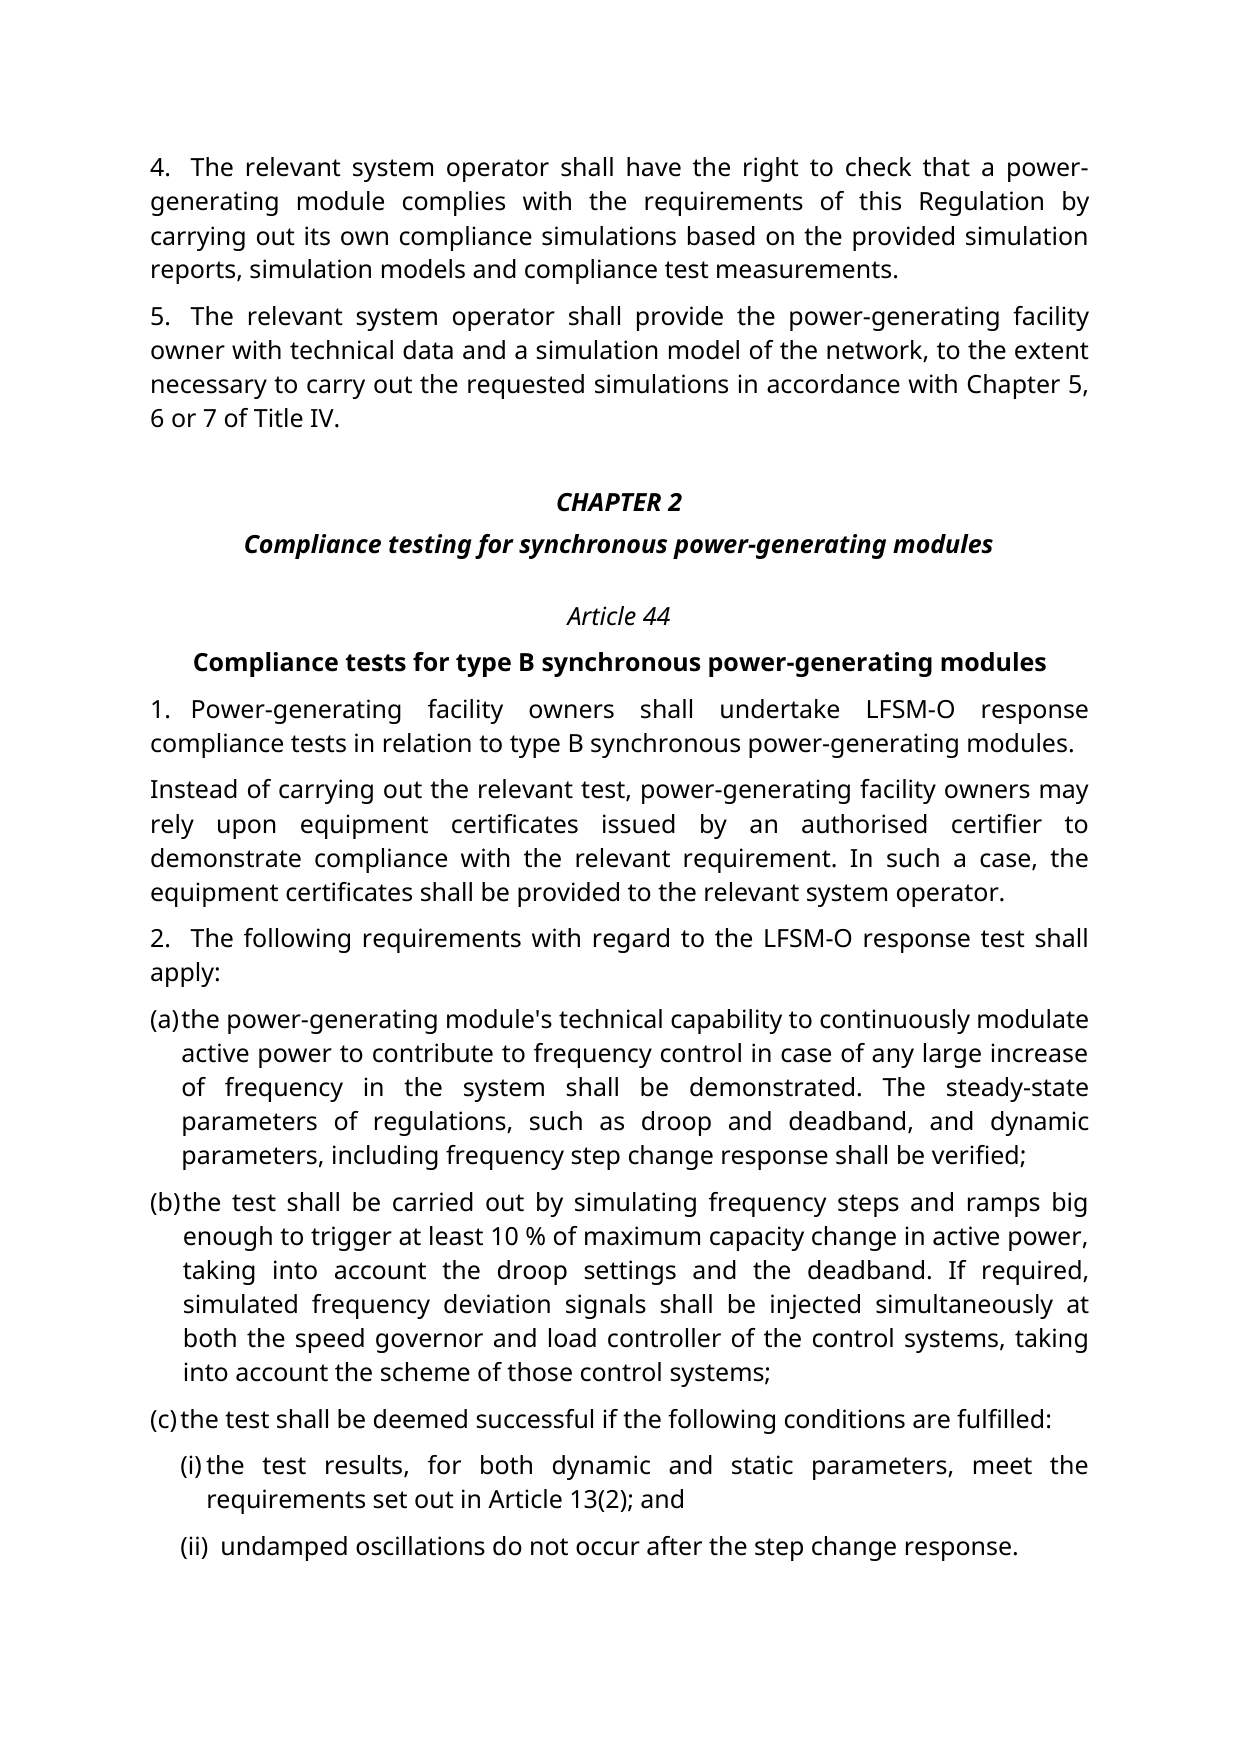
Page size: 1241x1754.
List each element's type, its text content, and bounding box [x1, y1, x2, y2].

text CHAPTER 2 [150, 485, 1090, 519]
table_header (c) [150, 1389, 180, 1563]
table_header the power-generating module's technical capability to continuously modulate active power to contribute to frequency control in case of any large increase of frequency in the system shall be demonstrated. The steady-state parameters of regulations, such as droop and deadband, and dynamic parameters, including frequency step change response shall be verified; [181, 989, 1090, 1172]
text 1. Power-generating facility owners shall undertake LFSM-O response compliance tests in relation to type B synchronous power-generating modules. [150, 692, 1090, 760]
text Instead of carrying out the relevant test, power-generating facility owners may rely upon equipment certificates issued by an authorised certifier to demonstrate compliance with the relevant requirement. In such a case, the equipment certificates shall be provided to the relevant system operator. [150, 772, 1090, 908]
table_header the test shall be deemed successful if the following conditions are fulfilled: [180, 1389, 1090, 1563]
text 4. The relevant system operator shall have the right to check that a power-generating module complies with the requirements of this Regulation by carrying out its own compliance simulations based on the provided simulation reports, simulation models and compliance test measurements. [150, 150, 1090, 286]
text 2. The following requirements with regard to the LFSM-O response test shall apply: [150, 921, 1090, 989]
text Compliance tests for type B synchronous power-generating modules [150, 645, 1090, 679]
table_header the test shall be carried out by simulating frequency steps and ramps big enough to trigger at least 10 % of maximum capacity change in active power, taking into account the droop settings and the deadband. If required, simulated frequency deviation signals shall be injected simultaneously at both the speed governor and load controller of the control systems, taking into account the scheme of those control systems; [183, 1172, 1090, 1389]
text Compliance testing for synchronous power-generating modules [150, 527, 1090, 561]
text 5. The relevant system operator shall provide the power-generating facility owner with technical data and a simulation model of the network, to the extent necessary to carry out the requested simulations in accordance with Chapter 5, 6 or 7 of Title IV. [150, 299, 1090, 435]
table_header (a) [150, 989, 181, 1172]
table_header (b) [150, 1172, 183, 1389]
text Article 44 [150, 598, 1090, 632]
